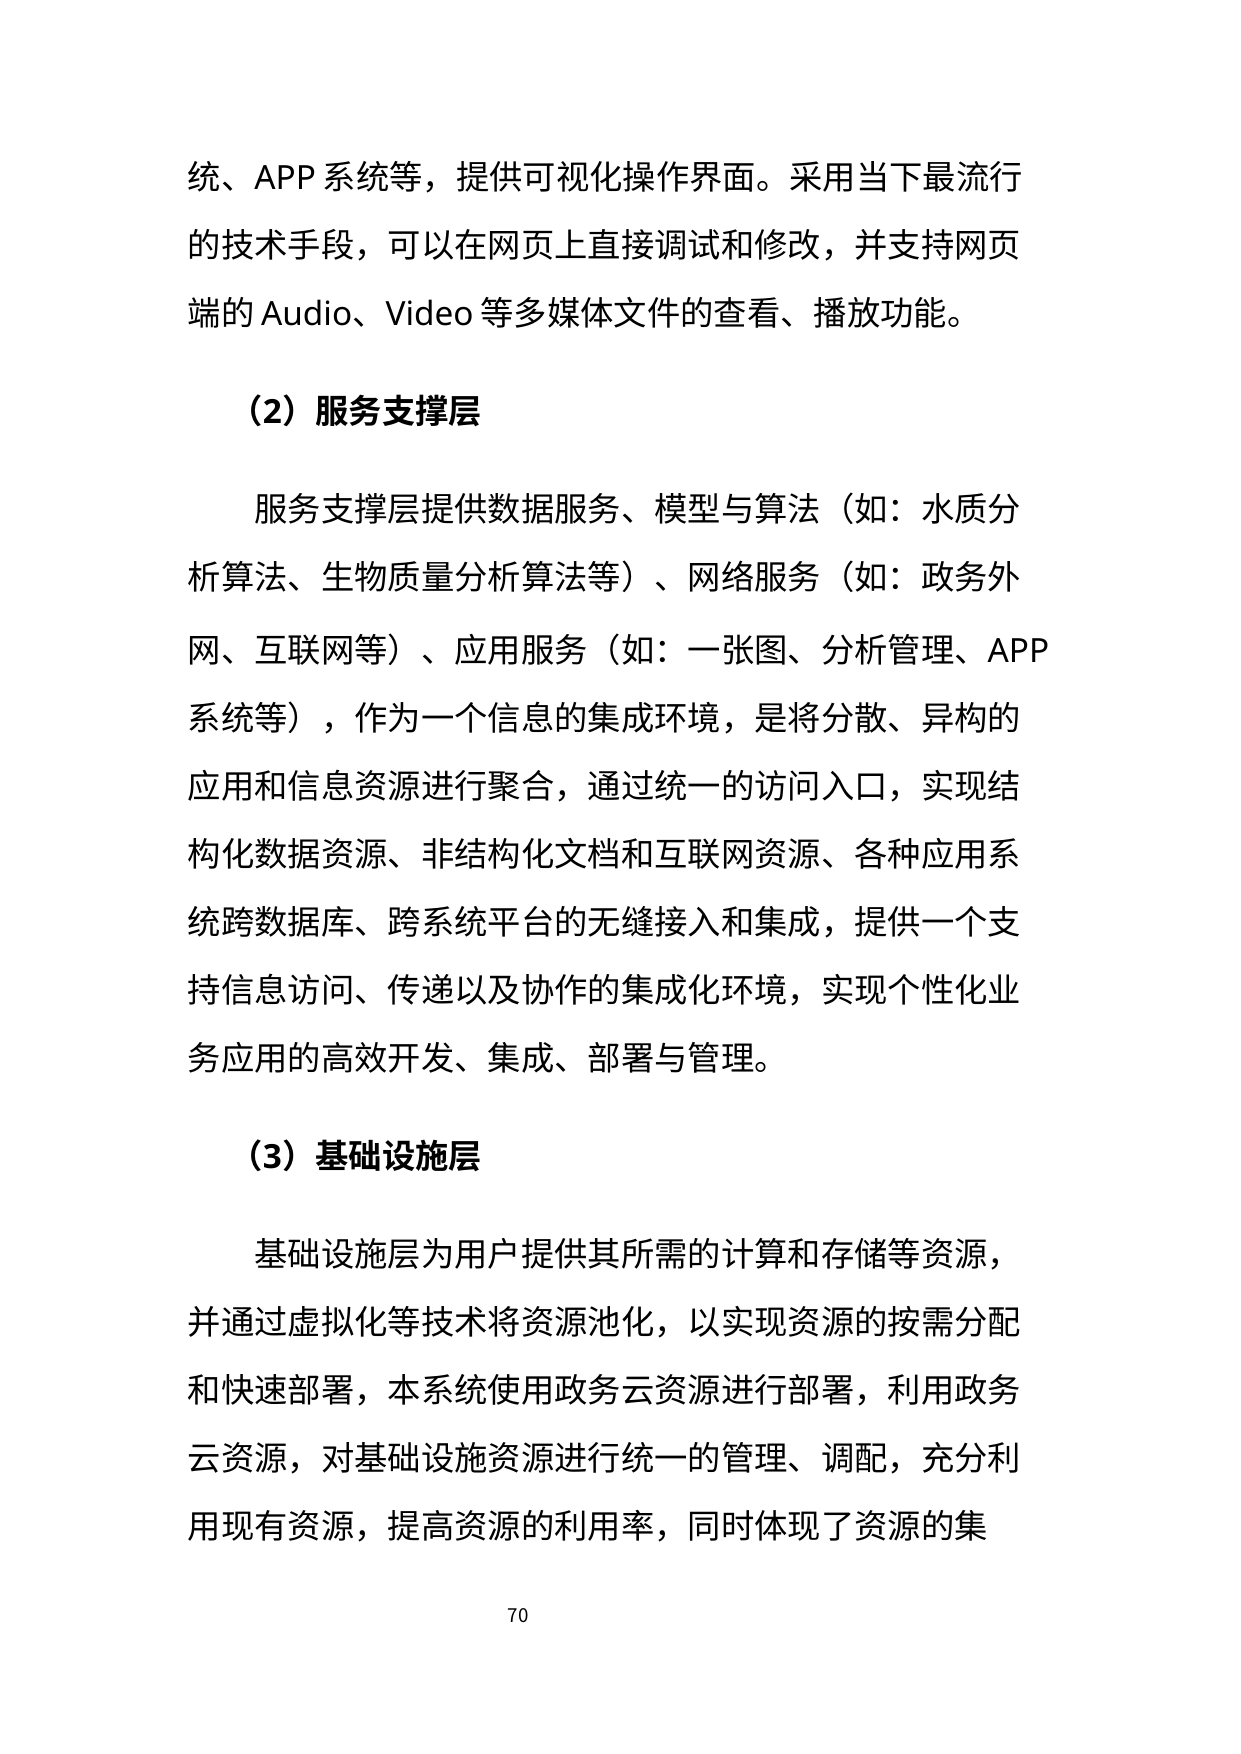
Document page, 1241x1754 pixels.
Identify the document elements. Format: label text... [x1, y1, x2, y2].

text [187, 154, 1053, 336]
subtitle 服务支撑层 [187, 387, 1053, 433]
subtitle 基础设施层 [187, 1132, 1053, 1178]
text 服务支撑层提供数据服务、模型与算法（如：水质分析算法、生物质量分析算法等）、网络服务（如：政务外网、互联网等）、应用服务（如：一张图、分析管理、APP系统等），作为一个信息的集成环境，是将分散、异构的应用和信息资源进行聚合，通过统一的访问入口，实现结构化数据资源、非结构化文档和互联网资源、各种应用系统跨数据库、跨系统平台的无缝接入和集成，提供一个支持信息访问、传递以及协作的集成化环境，实现个性化业务应用的高效开发、集成、部署与管理。 [187, 486, 1053, 1081]
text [187, 1231, 1053, 1549]
